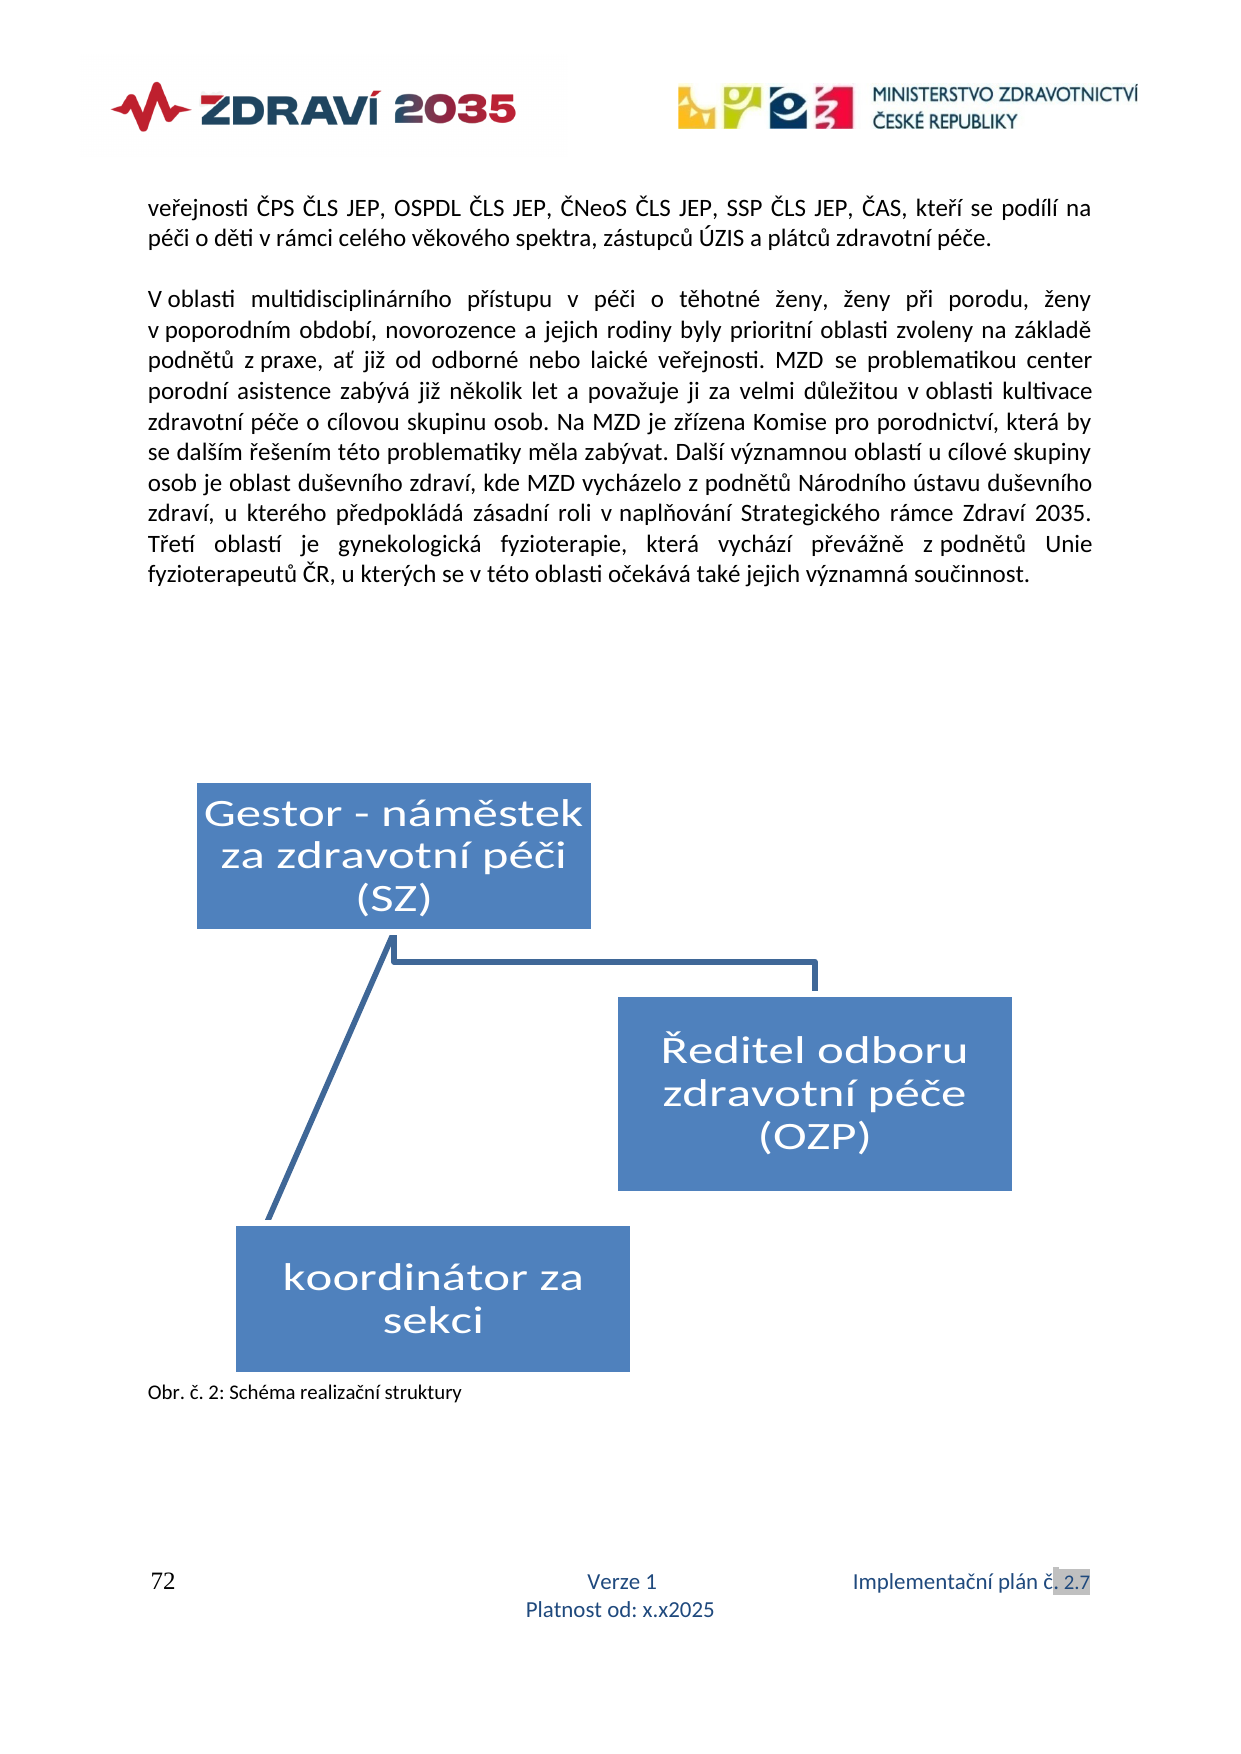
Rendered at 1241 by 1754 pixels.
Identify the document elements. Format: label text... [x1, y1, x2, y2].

picture [678, 83, 1138, 129]
text V oblasti multidisciplinárního přístupu v péči o těhotné ženy, ženy při porodu, ženy v poporodním období, novorozence a jejich rodiny byly prioritní oblasti zvoleny na základě podnětů z praxe, ať již od odborné nebo laické veřejnosti. MZD se problematikou center porodní asistence zabývá již několik let a považuje ji za velmi důležitou v oblasti kultivace zdravotní péče o cílovou skupinu osob. Na MZD je zřízena Komise pro porodnictví, která by se dalším řešením této problematiky měla zabývat. Další významnou oblastí u cílové skupiny osob je oblast duševního zdraví, kde MZD vycházelo z podnětů Národního ústavu duševního zdraví, u kterého předpokládá zásadní roli v naplňování Strategického rámce Zdraví 2035. Třetí oblastí je gynekologická fyzioterapie, která vychází převážně z podnětů Unie fyzioterapeutů ČR, u kterých se v této oblasti očekává také jejich významná součinnost. [148, 283, 1092, 589]
text Obr. č. 2: Schéma realizační struktury [148, 1379, 1092, 1404]
picture [79, 54, 569, 157]
